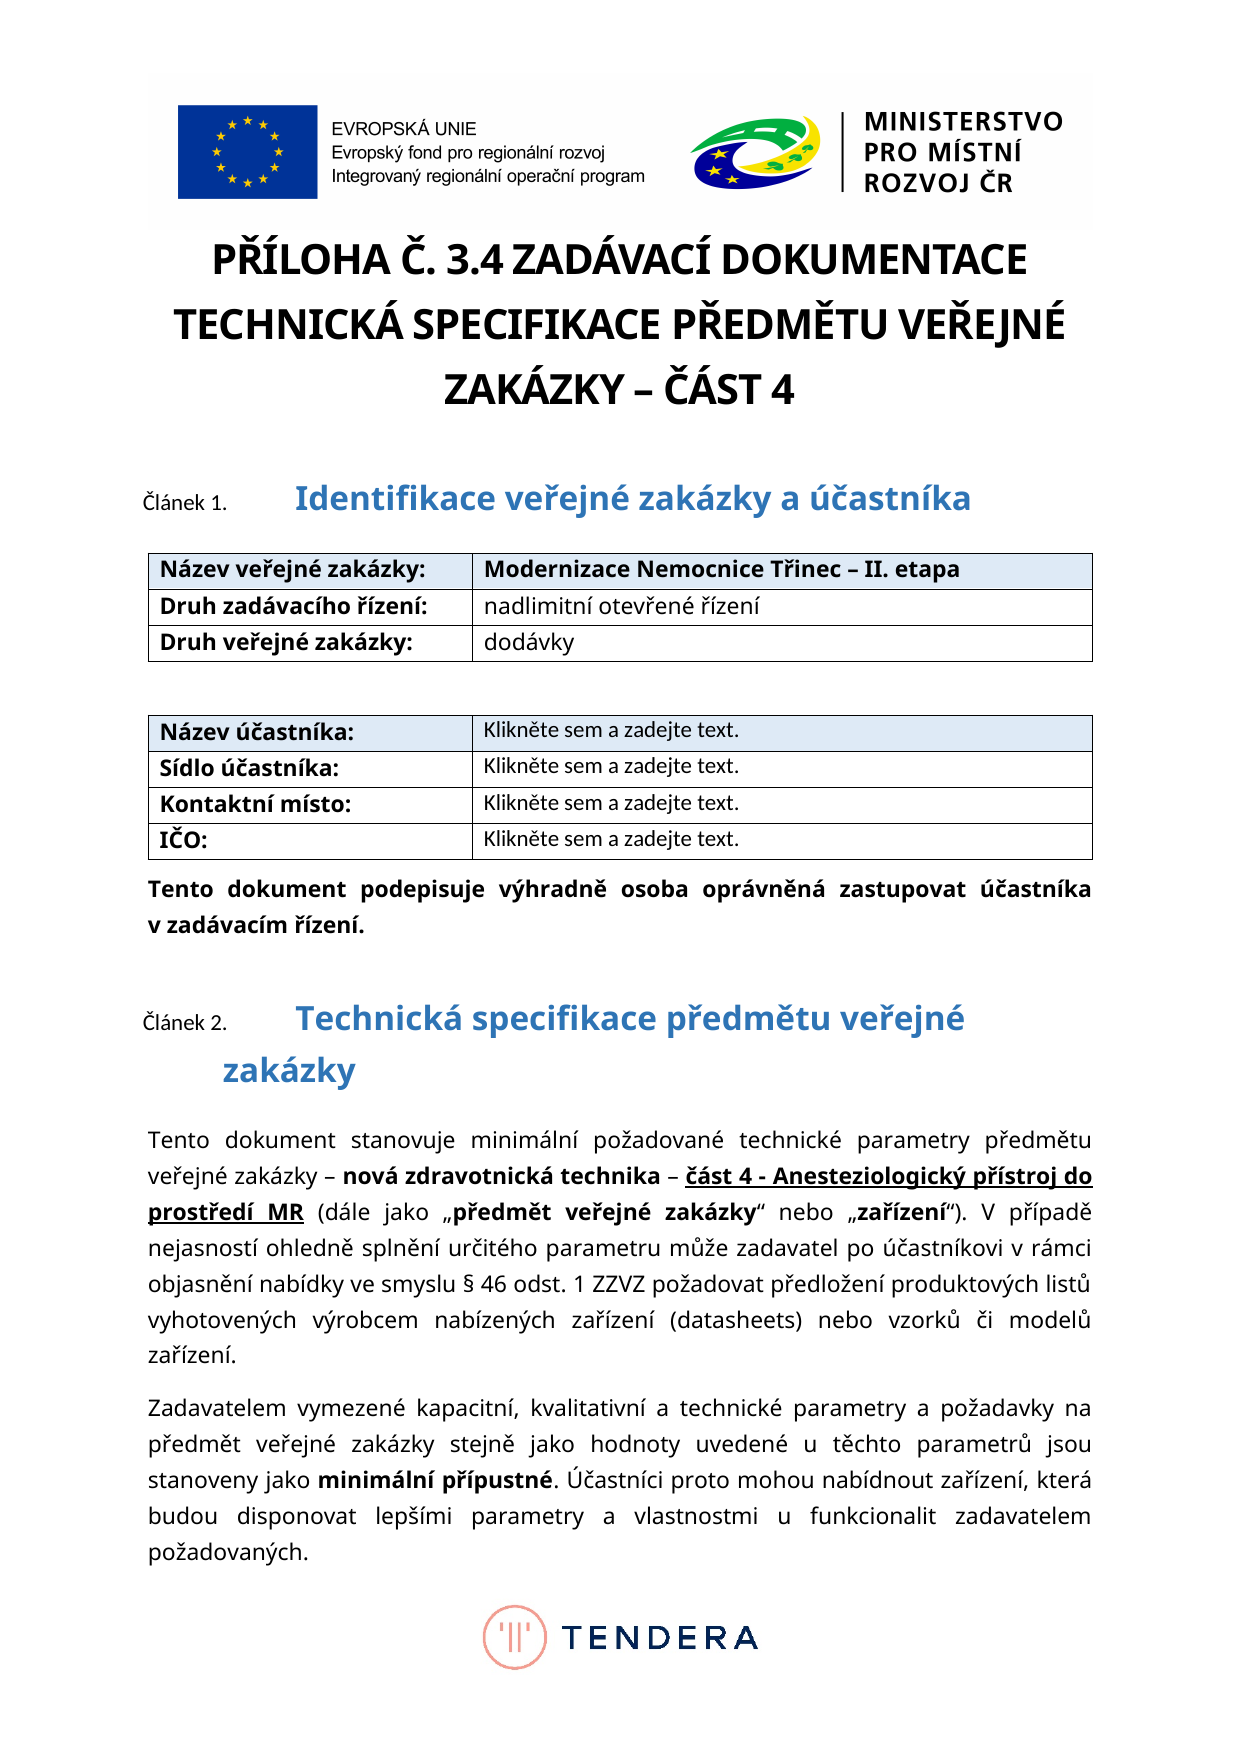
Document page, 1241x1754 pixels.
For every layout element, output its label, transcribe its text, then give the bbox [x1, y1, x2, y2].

text Zadavatelem vymezené kapacitní, kvalitativní a technické parametry a požadavky na předmět veřejné zakázky stejně jako hodnoty uvedené u těchto parametrů jsou stanoveny jako minimální přípustné. Účastníci proto mohou nabídnout zařízení, která budou disponovat lepšími parametry a vlastnostmi u funkcionalit zadavatelem požadovaných. [148, 1392, 1093, 1567]
subtitle Technická specifikace předmětu veřejné zakázky [185, 994, 1093, 1092]
table_header Název účastníka: [149, 716, 472, 751]
table_cell dodávky [473, 626, 1092, 661]
table_header Název veřejné zakázky: [149, 554, 472, 588]
table_cell IČO: [149, 824, 472, 859]
subtitle Identifikace veřejné zakázky a účastníka [185, 475, 1093, 521]
title příloha č. 3.4 zadávací dokumentace [148, 230, 1093, 286]
table_cell nadlimitní otevřené řízení [473, 590, 1092, 625]
title technická specifikace předmětu veřejné zakázky – část 4 [148, 295, 1093, 417]
text Tento dokument stanovuje minimální požadované technické parametry předmětu veřejné zakázky – nová zdravotnická technika – část 4 - Anesteziologický přístroj do prostředí MR (dále jako „předmět veřejné zakázky“ nebo „zařízení“). V případě nejasností ohledně splnění určitého parametru může zadavatel po účastníkovi v rámci objasnění nabídky ve smyslu § 46 odst. 1 ZZVZ požadovat předložení produktových listů vyhotovených výrobcem nabízených zařízení (datasheets) nebo vzorků či modelů zařízení. [148, 1124, 1093, 1371]
table_cell Druh veřejné zakázky: [149, 626, 472, 661]
text Tento dokument podepisuje výhradně osoba oprávněná zastupovat účastníka v zadávacím řízení. [148, 873, 1093, 940]
table_header Modernizace Nemocnice Třinec – II. etapa [473, 554, 1092, 588]
picture [147, 73, 1093, 230]
table_cell Kontaktní místo: [149, 788, 472, 823]
table_cell Sídlo účastníka: [149, 752, 472, 787]
picture [448, 1567, 793, 1710]
table_cell Druh zadávacího řízení: [149, 590, 472, 625]
